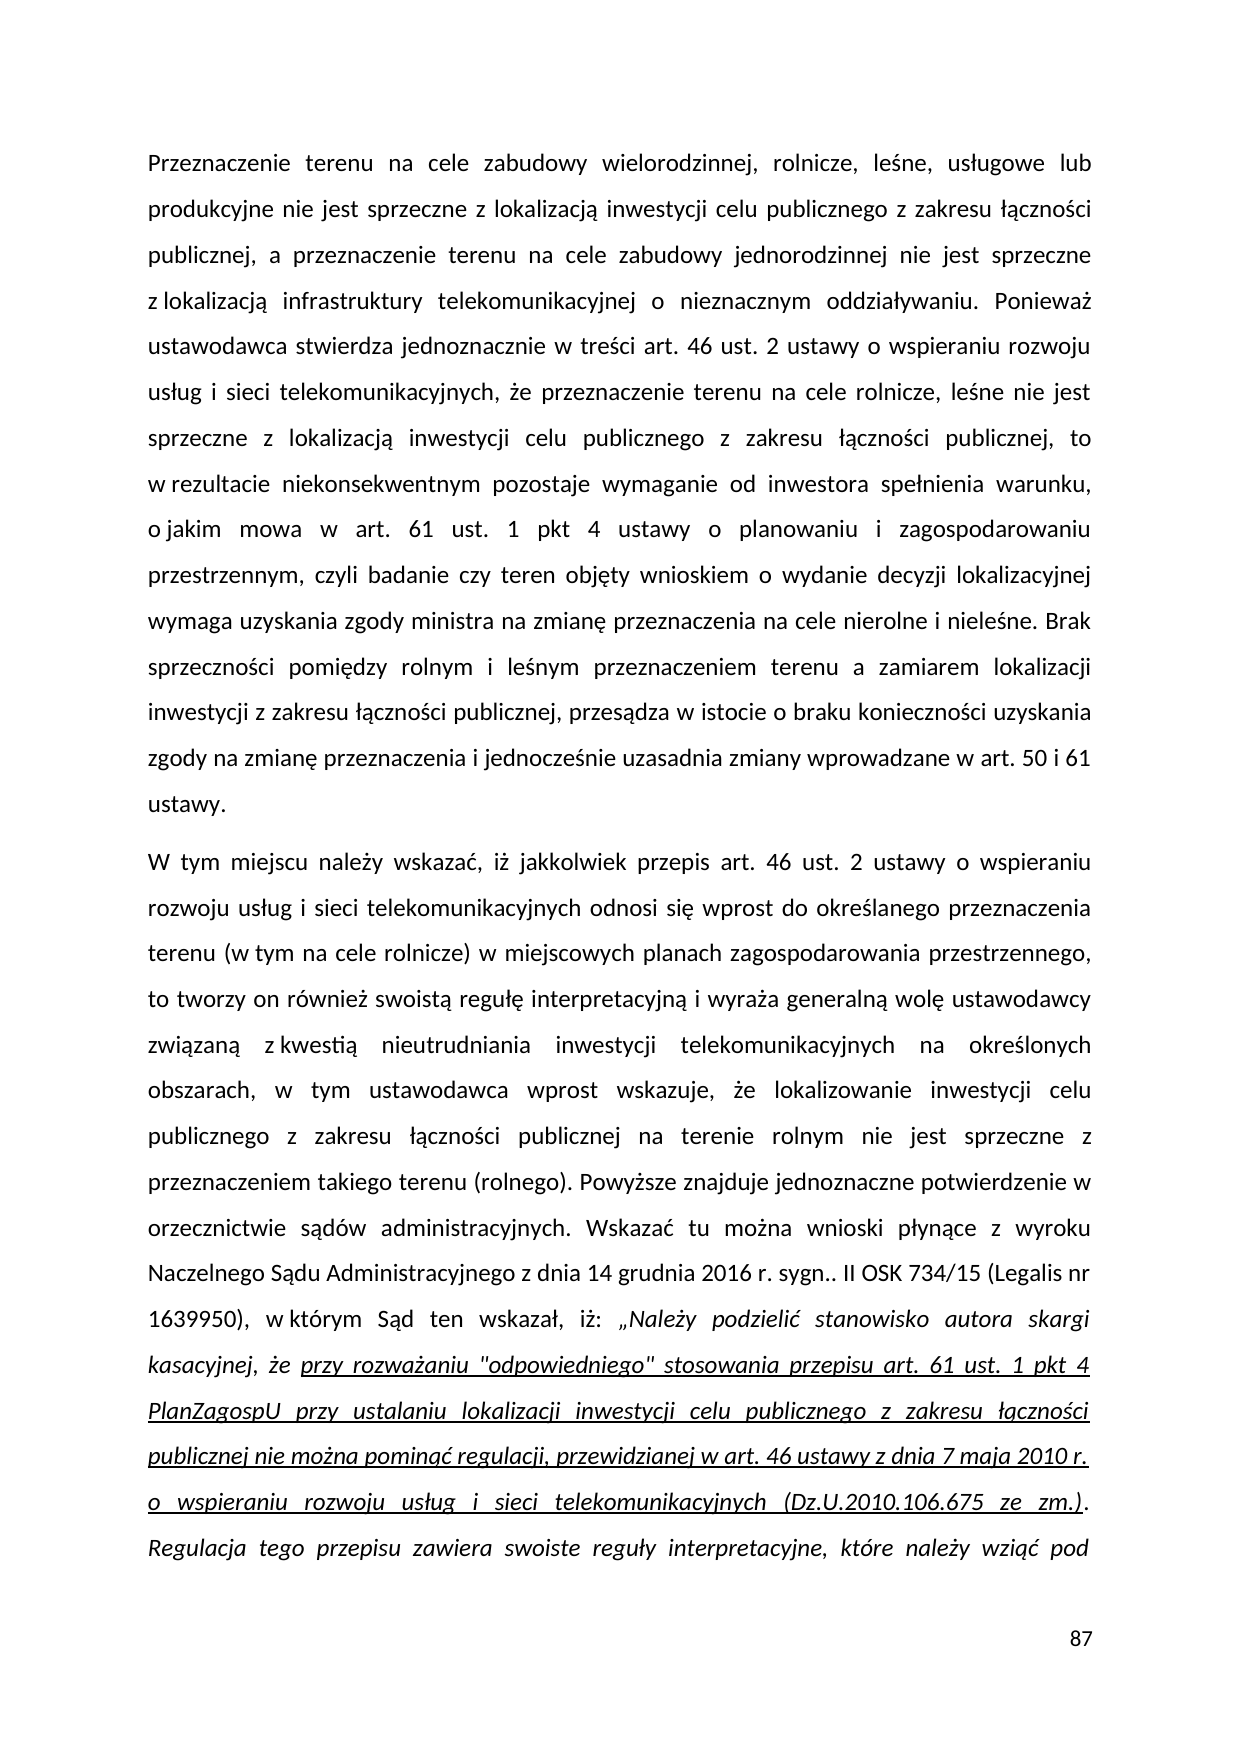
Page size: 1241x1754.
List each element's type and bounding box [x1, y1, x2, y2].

text [148, 846, 1093, 1562]
text [148, 148, 1093, 818]
